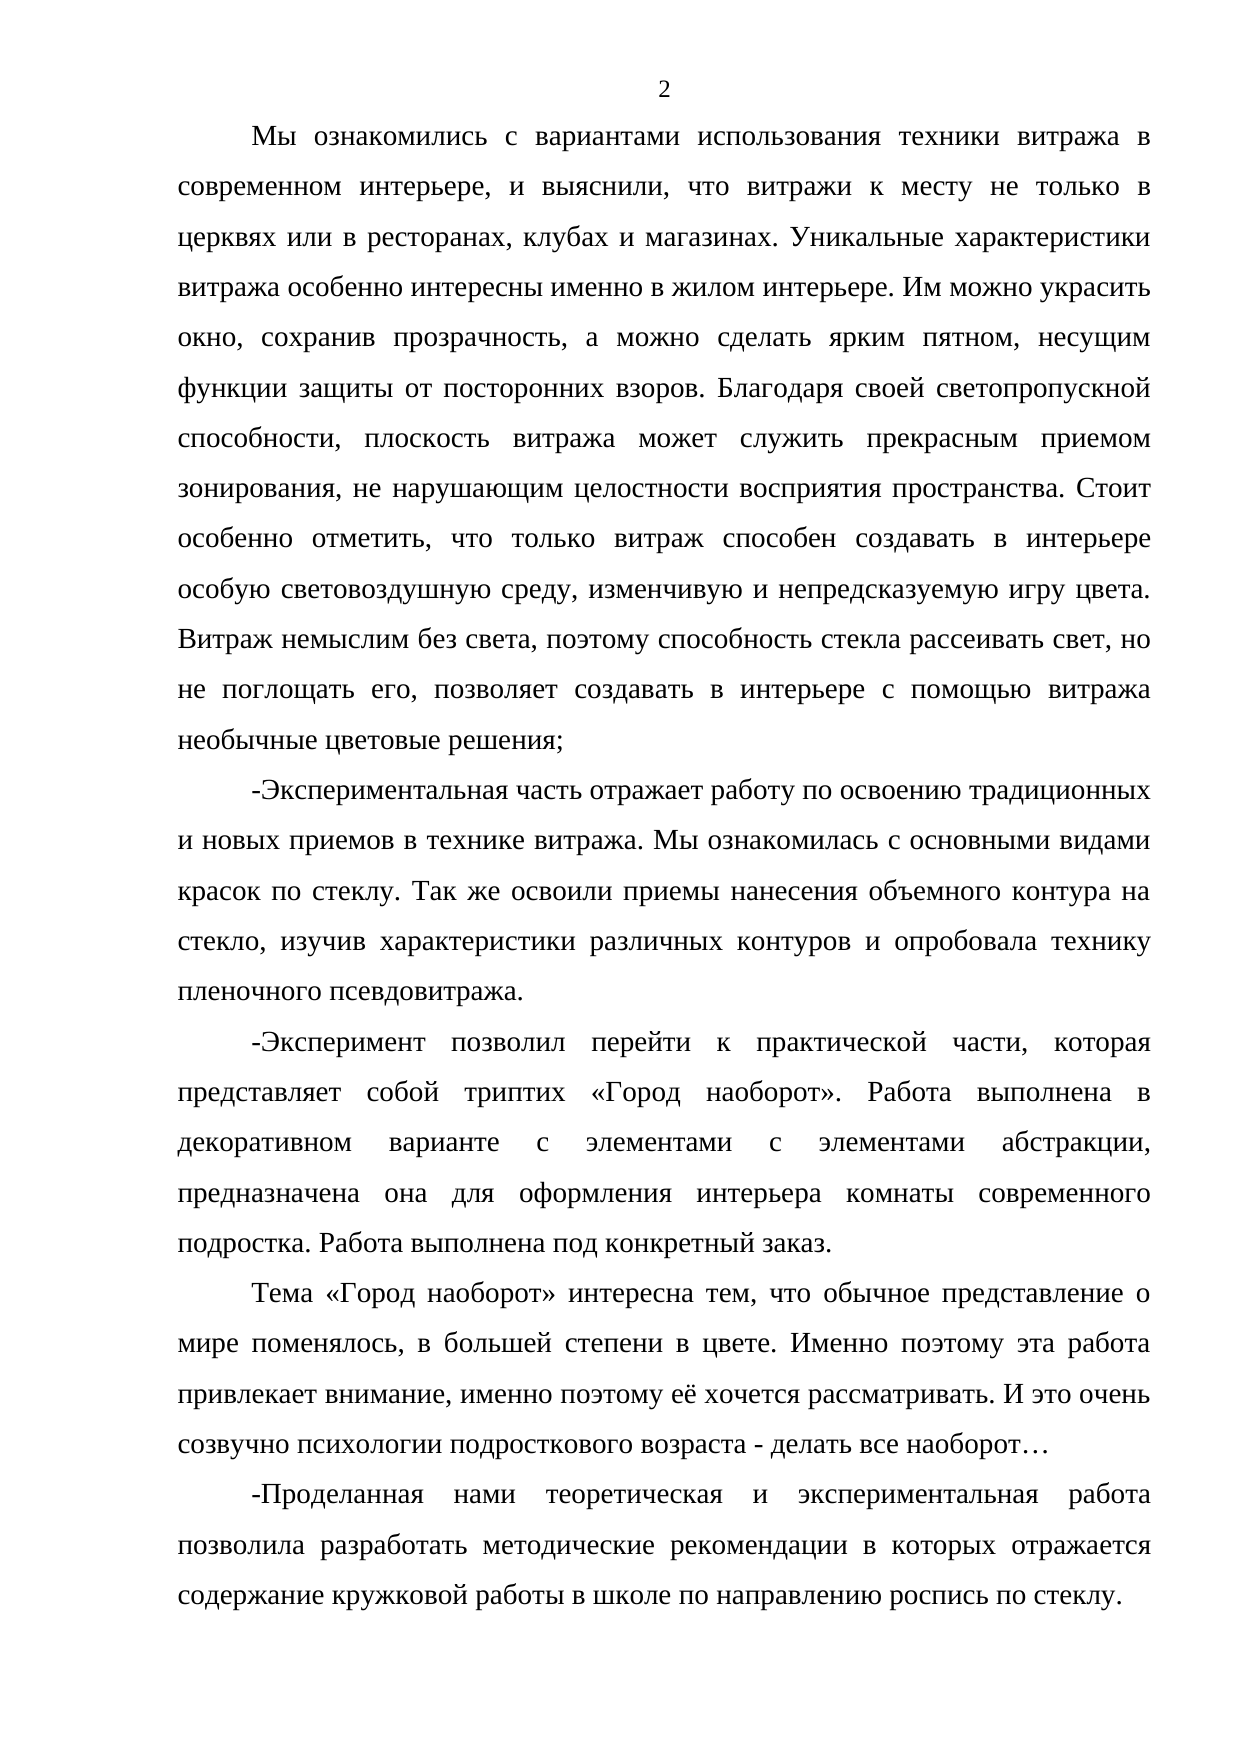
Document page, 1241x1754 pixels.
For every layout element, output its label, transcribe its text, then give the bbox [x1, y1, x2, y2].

text Тема «Город наоборот» интересна тем, что обычное представление о мире поменялось, в большей степени в цвете. Именно поэтому эта работа привлекает внимание, именно поэтому её хочется рассматривать. И это очень созвучно психологии подросткового возраста - делать все наоборот… [177, 1275, 1152, 1460]
text -Экспериментальная часть отражает работу по освоению традиционных и новых приемов в технике витража. Мы ознакомилась с основными видами красок по стеклу. Так же освоили приемы нанесения объемного контура на стекло, изучив характеристики различных контуров и опробовала технику пленочного псевдовитража. [177, 772, 1152, 1007]
text Мы ознакомились с вариантами использования техники витража в современном интерьере, и выяснили, что витражи к месту не только в церквях или в ресторанах, клубах и магазинах. Уникальные характеристики витража особенно интересны именно в жилом интерьере. Им можно украсить окно, сохранив прозрачность, а можно сделать ярким пятном, несущим функции защиты от посторонних взоров. Благодаря своей светопропускной способности, плоскость витража может служить прекрасным приемом зонирования, не нарушающим целостности восприятия пространства. Стоит особенно отметить, что только витраж способен создавать в интерьере особую световоздушную среду, изменчивую и непредсказуемую игру цвета. Витраж немыслим без света, поэтому способность стекла рассеивать свет, но не поглощать его, позволяет создавать в интерьере с помощью витража необычные цветовые решения; [177, 118, 1152, 755]
text -Проделанная нами теоретическая и экспериментальная работа позволила разработать методические рекомендации в которых отражается содержание кружковой работы в школе по направлению роспись по стеклу. [177, 1477, 1152, 1611]
text -Эксперимент позволил перейти к практической части, которая представляет собой триптих «Город наоборот». Работа выполнена в декоративном варианте с элементами с элементами абстракции, предназначена она для оформления интерьера комнаты современного подростка. Работа выполнена под конкретный заказ. [177, 1024, 1152, 1258]
